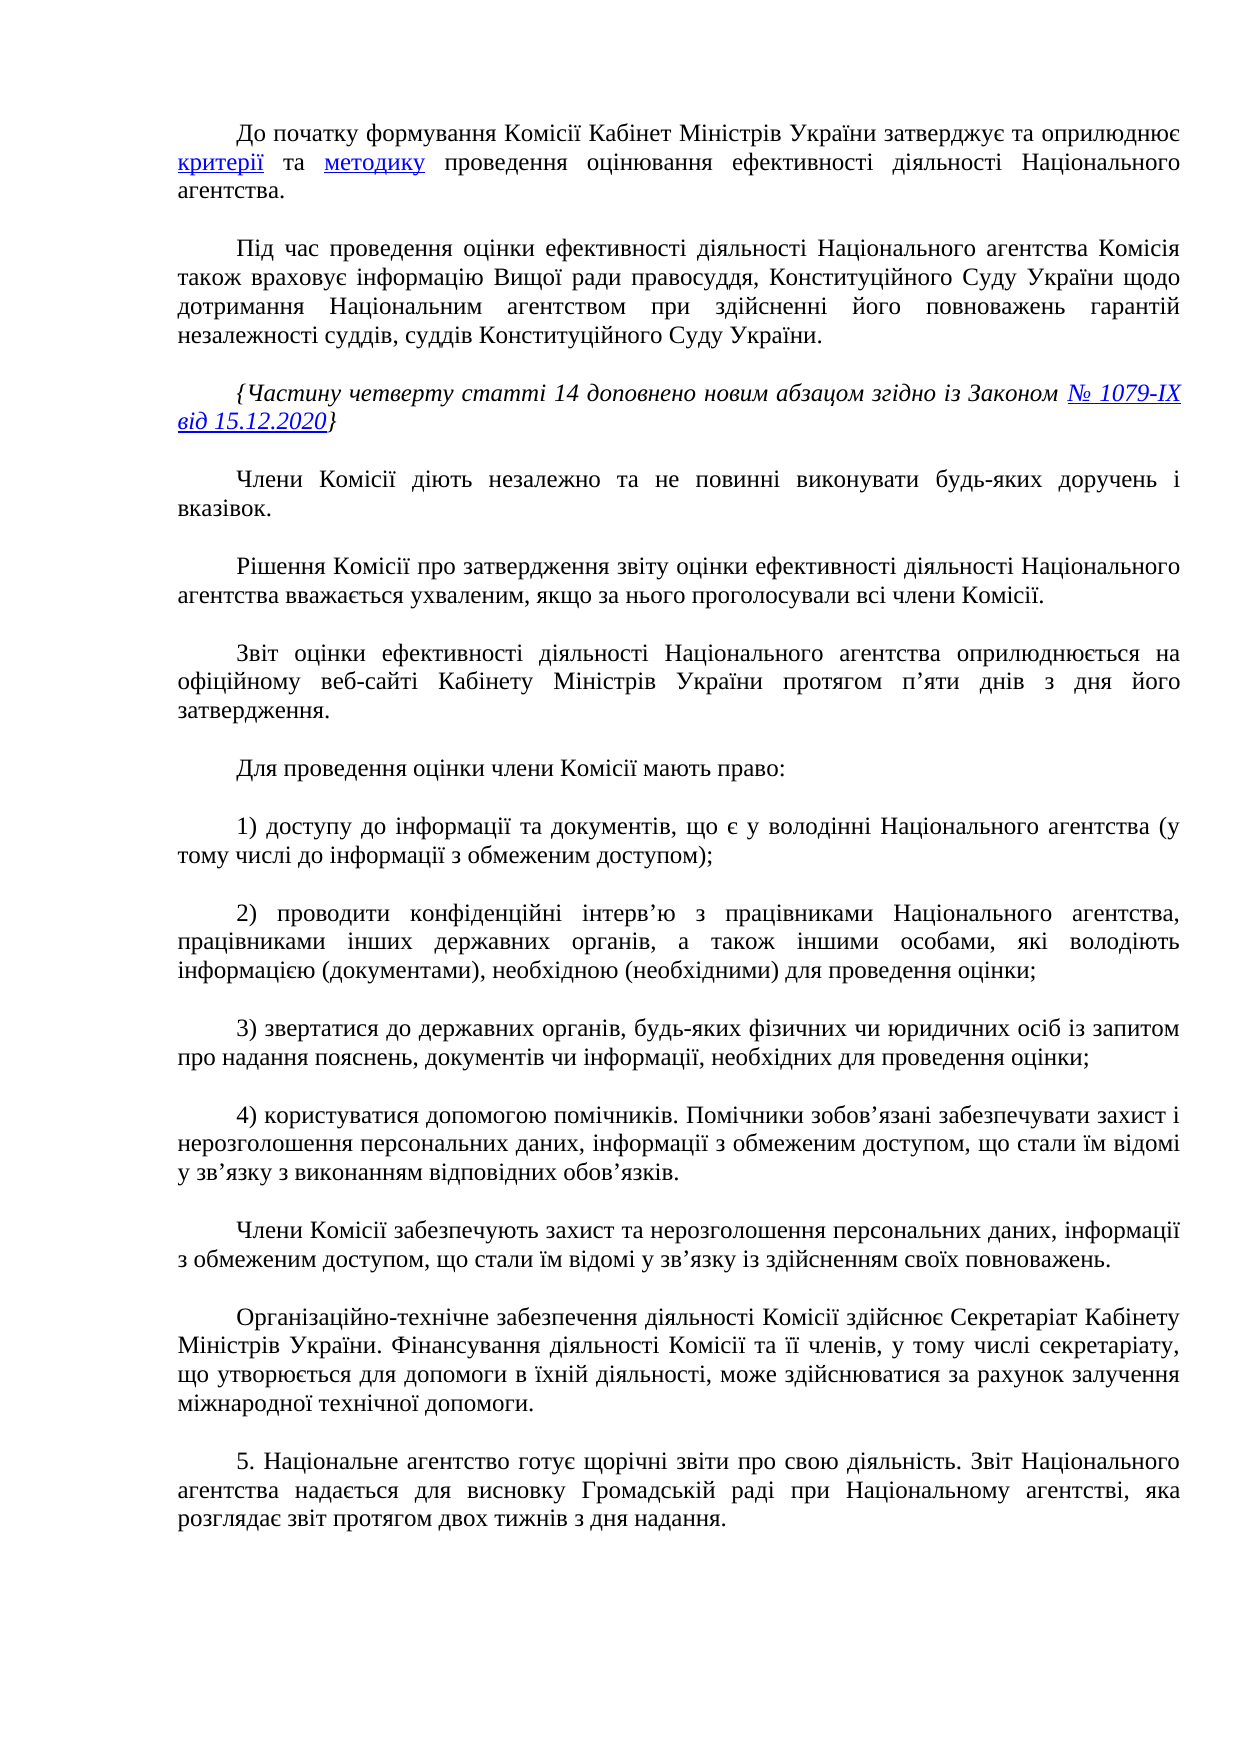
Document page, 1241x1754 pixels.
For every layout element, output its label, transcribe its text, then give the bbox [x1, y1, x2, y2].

text Для проведення оцінки члени Комісії мають право: [177, 753, 1181, 782]
text Організаційно-технічне забезпечення діяльності Комісії здійснює Секретаріат Кабінету Міністрів України. Фінансування діяльності Комісії та її членів, у тому числі секретаріату, що утворюється для допомоги в їхній діяльності, може здійснюватися за рахунок залучення міжнародної технічної допомоги. [177, 1302, 1181, 1417]
text {Частину четверту статті 14 доповнено новим абзацом згідно із Законом № 1079-IX від 15.12.2020} [177, 378, 1181, 435]
text 2) проводити конфіденційні інтерв’ю з працівниками Національного агентства, працівниками інших державних органів, а також іншими особами, які володіють інформацією (документами), необхідною (необхідними) для проведення оцінки; [177, 898, 1181, 984]
text 4) користуватися допомогою помічників. Помічники зобов’язані забезпечувати захист і нерозголошення персональних даних, інформації з обмеженим доступом, що стали їм відомі у зв’язку з виконанням відповідних обов’язків. [177, 1100, 1181, 1186]
text Під час проведення оцінки ефективності діяльності Національного агентства Комісія також враховує інформацію Вищої ради правосуддя, Конституційного Суду України щодо дотримання Національним агентством при здійсненні його повноважень гарантій незалежності суддів, суддів Конституційного Суду України. [177, 233, 1181, 348]
text Звіт оцінки ефективності діяльності Національного агентства оприлюднюється на офіційному веб-сайті Кабінету Міністрів України протягом п’яти днів з дня його затвердження. [177, 638, 1181, 724]
text Члени Комісії забезпечують захист та нерозголошення персональних даних, інформації з обмеженим доступом, що стали їм відомі у зв’язку із здійсненням своїх повноважень. [177, 1215, 1181, 1273]
text Члени Комісії діють незалежно та не повинні виконувати будь-яких доручень і вказівок. [177, 464, 1181, 522]
text Рішення Комісії про затвердження звіту оцінки ефективності діяльності Національного агентства вважається ухваленим, якщо за нього проголосували всі члени Комісії. [177, 551, 1181, 608]
text До початку формування Комісії Кабінет Міністрів України затверджує та оприлюднює критерії та методику проведення оцінювання ефективності діяльності Національного агентства. [177, 118, 1181, 204]
text 5. Національне агентство готує щорічні звіти про свою діяльність. Звіт Національного агентства надається для висновку Громадській раді при Національному агентстві, яка розглядає звіт протягом двох тижнів з дня надання. [177, 1446, 1181, 1532]
text 3) звертатися до державних органів, будь-яких фізичних чи юридичних осіб із запитом про надання пояснень, документів чи інформації, необхідних для проведення оцінки; [177, 1013, 1181, 1071]
text 1) доступу до інформації та документів, що є у володінні Національного агентства (у тому числі до інформації з обмеженим доступом); [177, 811, 1181, 868]
